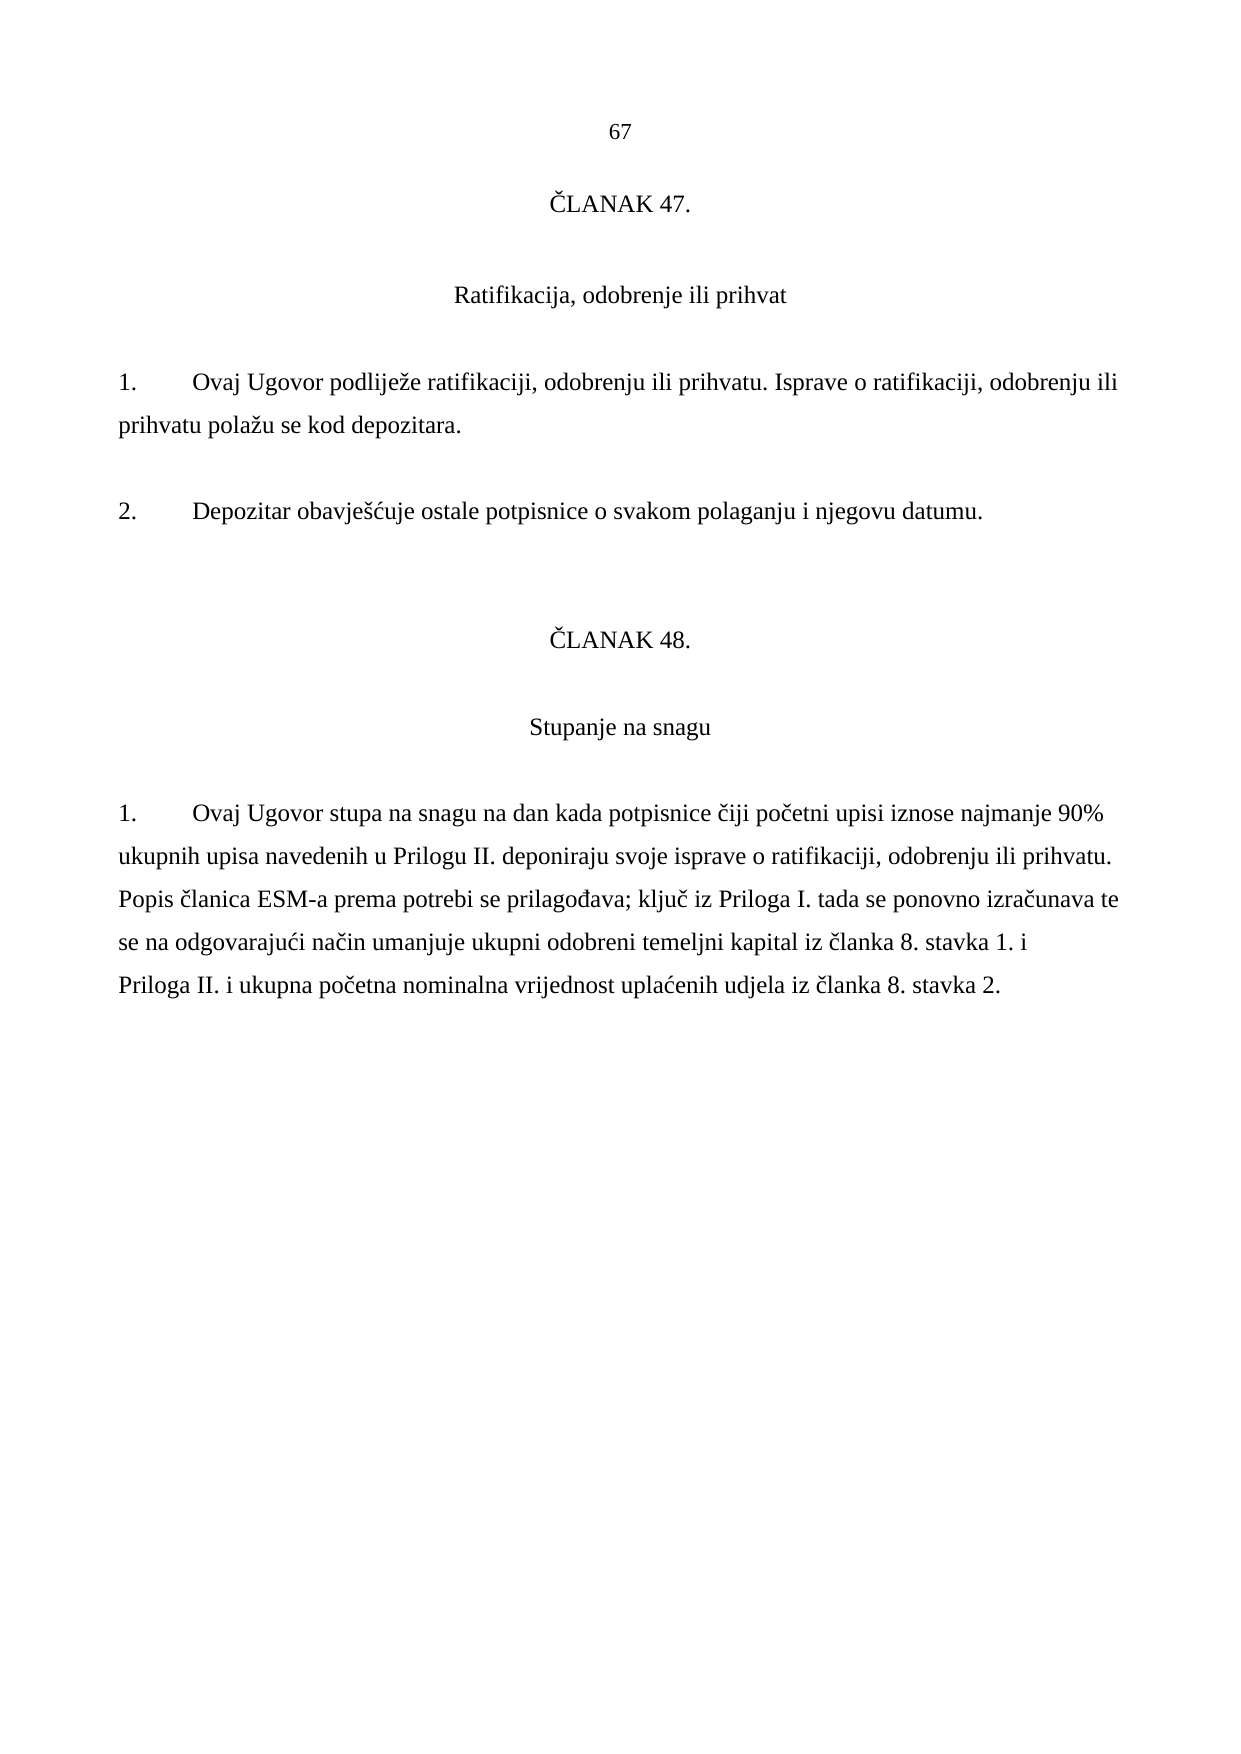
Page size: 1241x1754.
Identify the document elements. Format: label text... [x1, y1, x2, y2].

text 1. Ovaj Ugovor stupa na snagu na dan kada potpisnice čiji početni upisi iznose najmanje 90% ukupnih upisa navedenih u Prilogu II. deponiraju svoje isprave o ratifikaciji, odobrenju ili prihvatu. Popis članica ESM-a prema potrebi se prilagođava; ključ iz Priloga I. tada se ponovno izračunava te se na odgovarajući način umanjuje ukupni odobreni temeljni kapital iz članka 8. stavka 1. i Priloga II. i ukupna početna nominalna vrijednost uplaćenih udjela iz članka 8. stavka 2. [118, 798, 1122, 999]
text Ratifikacija, odobrenje ili prihvat [118, 280, 1122, 309]
text Stupanje na snagu [118, 712, 1122, 740]
text 2. Depozitar obavješćuje ostale potpisnice o svakom polaganju i njegovu datumu. [118, 496, 1122, 525]
text 1. Ovaj Ugovor podliježe ratifikaciji, odobrenju ili prihvatu. Isprave o ratifikaciji, odobrenju ili prihvatu polažu se kod depozitara. [118, 367, 1122, 438]
text ČLANAK 47. [118, 189, 1122, 218]
text ČLANAK 48. [118, 625, 1122, 654]
